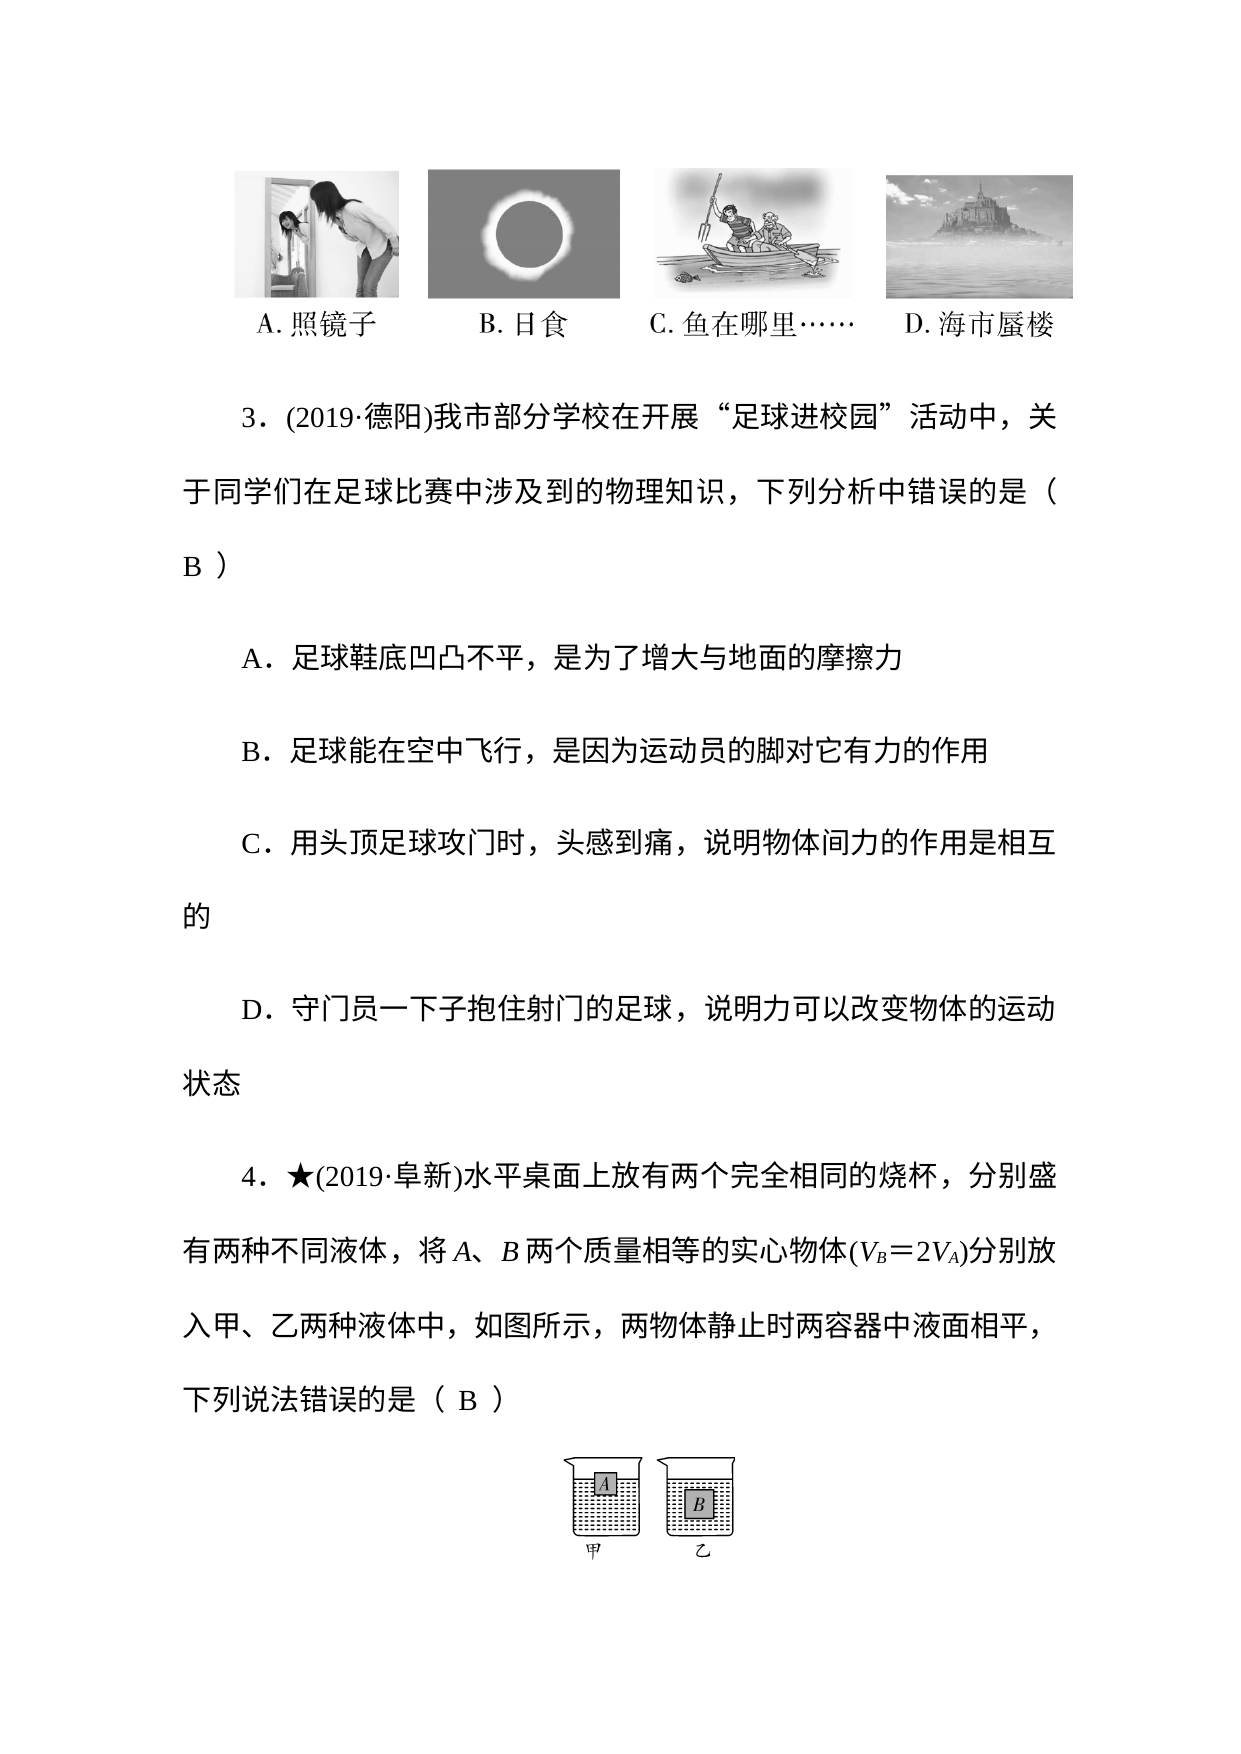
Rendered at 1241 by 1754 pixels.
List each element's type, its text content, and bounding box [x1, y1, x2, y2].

picture [226, 162, 1101, 345]
text B．足球能在空中飞行，是因为运动员的脚对它有力的作用 [183, 716, 1058, 781]
text C．用头顶足球攻门时，头感到痛，说明物体间力的作用是相互的 [183, 808, 1058, 947]
picture [563, 1457, 735, 1560]
text 4．★(2019·阜新)水平桌面上放有两个完全相同的烧杯，分别盛有两种不同液体，将A、B两个质量相等的实心物体(VB＝2VA)分别放入甲、乙两种液体中，如图所示，两物体静止时两容器中液面相平，下列说法错误的是（ B ） [183, 1141, 1058, 1430]
text D．守门员一下子抱住射门的足球，说明力可以改变物体的运动状态 [183, 974, 1058, 1114]
text 3．(2019·德阳)我市部分学校在开展“足球进校园”活动中，关于同学们在足球比赛中涉及到的物理知识，下列分析中错误的是（ B ） [183, 382, 1058, 597]
text A．足球鞋底凹凸不平，是为了增大与地面的摩擦力 [183, 624, 1058, 689]
